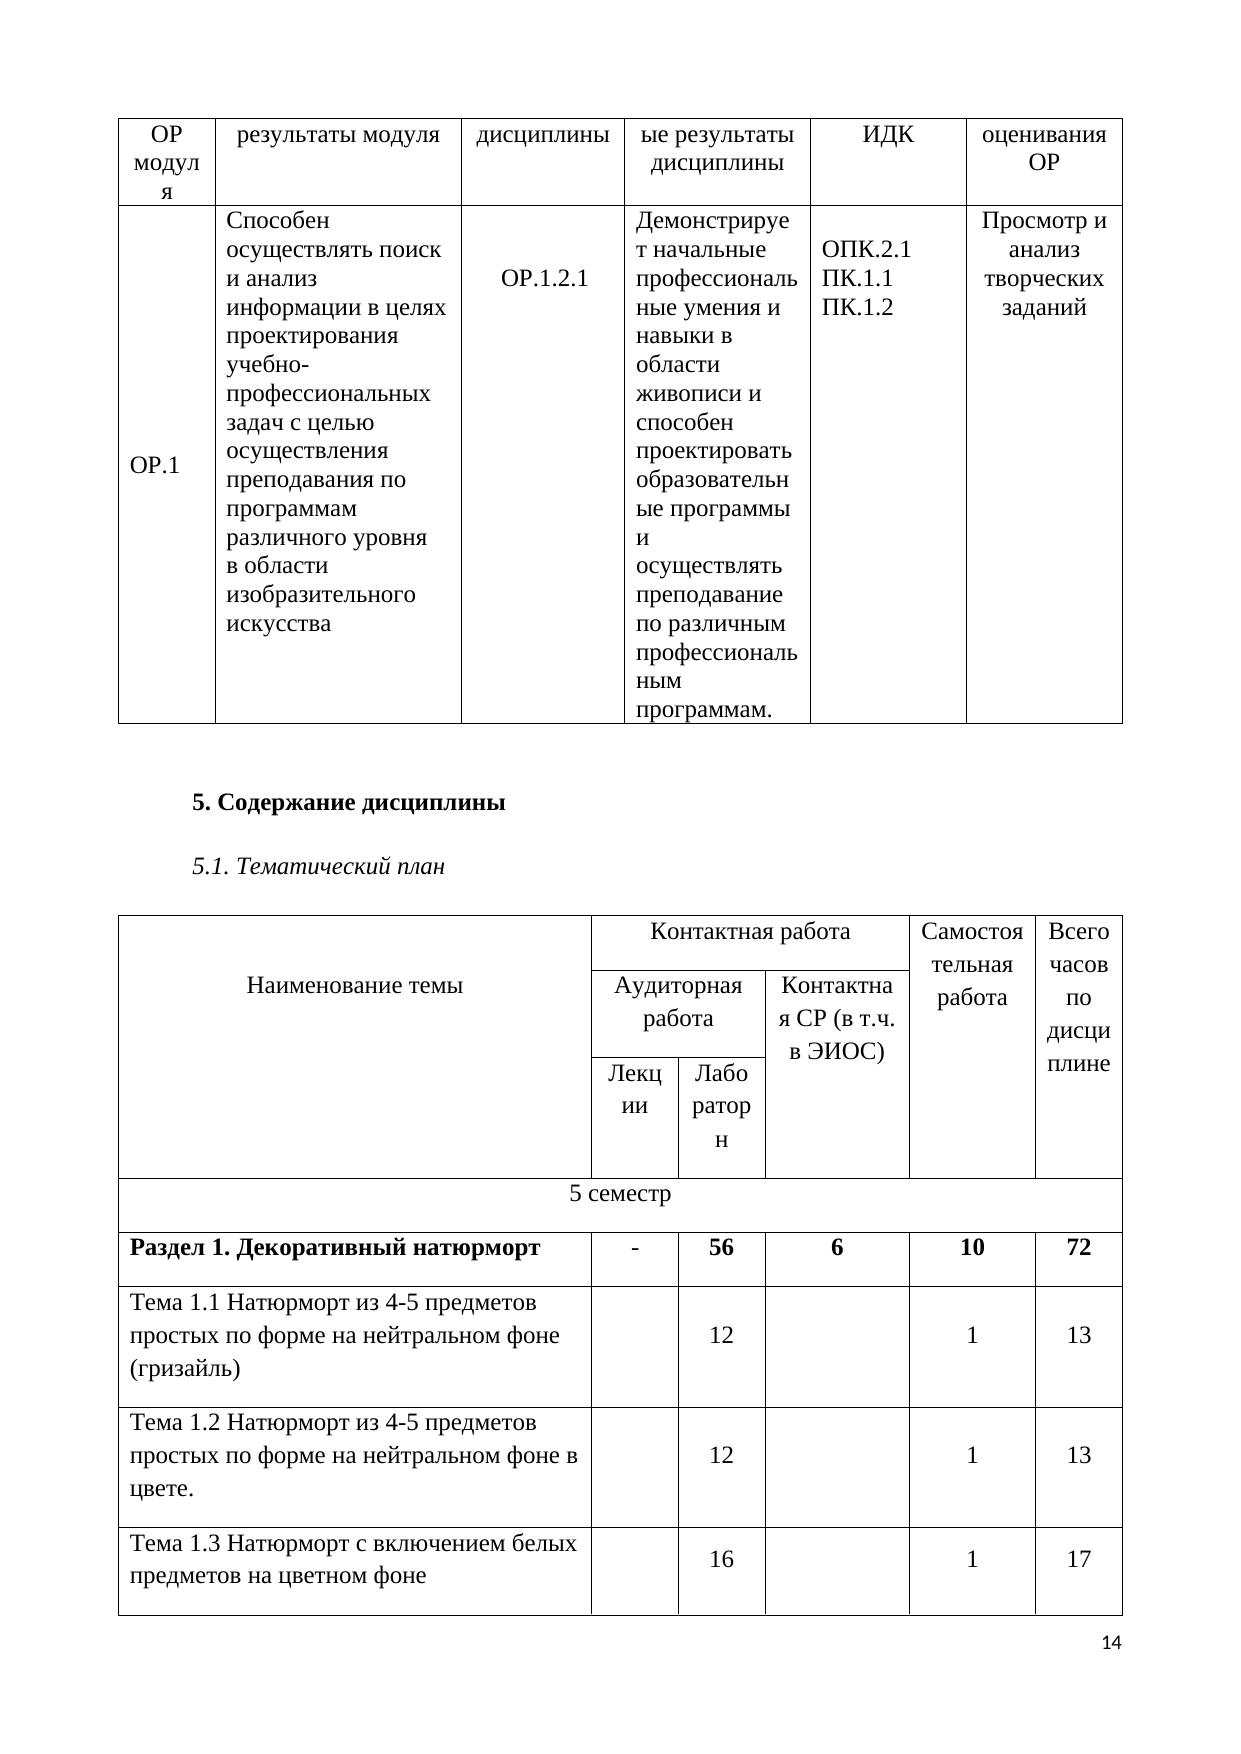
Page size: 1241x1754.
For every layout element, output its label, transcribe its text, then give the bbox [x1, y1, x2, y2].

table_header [216, 119, 461, 205]
table_cell 5 семестр [119, 1179, 1122, 1232]
table_cell Тема 1.2 Натюрморт из 4-5 предметов простых по форме на нейтральном фоне в цвете. [119, 1408, 591, 1527]
table_header Код ОР дисциплины [462, 119, 624, 205]
table_cell Тема 1.3 Натюрморт с включением белых предметов на цветном фоне [119, 1528, 591, 1614]
table_cell 1 [910, 1528, 1035, 1614]
table_cell Раздел 1. Декоративный натюрморт [119, 1233, 591, 1286]
table_header Наименование темы [119, 916, 591, 1177]
table_header Самостоятельная работа [910, 916, 1035, 1177]
table_cell 13 [1036, 1408, 1122, 1527]
table_cell 1 [910, 1287, 1035, 1407]
table_cell 17 [1036, 1528, 1122, 1614]
table_cell [766, 1287, 909, 1407]
table_cell 6 [766, 1233, 909, 1286]
table_cell ОПК.2.1 ПК.1.1 ПК.1.2 [811, 206, 966, 723]
table_header Код ИДК [811, 119, 966, 205]
table_cell Аудиторная работа [592, 971, 765, 1057]
table_cell 12 [679, 1408, 765, 1527]
table_cell 12 [679, 1287, 765, 1407]
table_cell Просмотр и анализ творческих заданий [967, 206, 1122, 723]
table_cell 1 [910, 1408, 1035, 1527]
table_cell Демонстрирует начальные профессиональные умения и навыки в области живописи и способен проектировать образовательные программы и осуществлять преподавание по различным профессиональным программам. [625, 206, 810, 723]
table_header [625, 119, 810, 205]
table_cell 13 [1036, 1287, 1122, 1407]
table_cell [766, 1408, 909, 1527]
text 5.1. Тематический план [118, 851, 1122, 880]
table_header Всего часов по дисциплине [1036, 916, 1122, 1177]
table_cell - [592, 1233, 678, 1286]
table_header Код ОР модуля [119, 119, 215, 205]
table_cell Контактная СР (в т.ч. в ЭИОС) [766, 971, 909, 1177]
table_cell 56 [679, 1233, 765, 1286]
table_cell Лабораторн [679, 1058, 765, 1177]
table_cell [592, 1287, 678, 1407]
table_cell 10 [910, 1233, 1035, 1286]
table_cell Способен осуществлять поиск и анализ информации в целях проектирования учебно-профессиональных задач с целью осуществления преподавания по программам различного уровня в области изобразительного искусства [216, 206, 461, 723]
table_cell [592, 1528, 678, 1614]
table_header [967, 119, 1122, 205]
table_cell 72 [1036, 1233, 1122, 1286]
table_cell ОР.1 [119, 206, 215, 723]
table_cell [766, 1528, 909, 1614]
text 5. Содержание дисциплины [118, 787, 1122, 816]
table_cell ОР.1.2.1 [462, 206, 624, 723]
table_header Контактная работа [592, 916, 909, 970]
table_cell Тема 1.1 Натюрморт из 4-5 предметов простых по форме на нейтральном фоне (гризайль) [119, 1287, 591, 1407]
table_cell Лекции [592, 1058, 678, 1177]
table_cell 16 [679, 1528, 765, 1614]
table_cell [592, 1408, 678, 1527]
